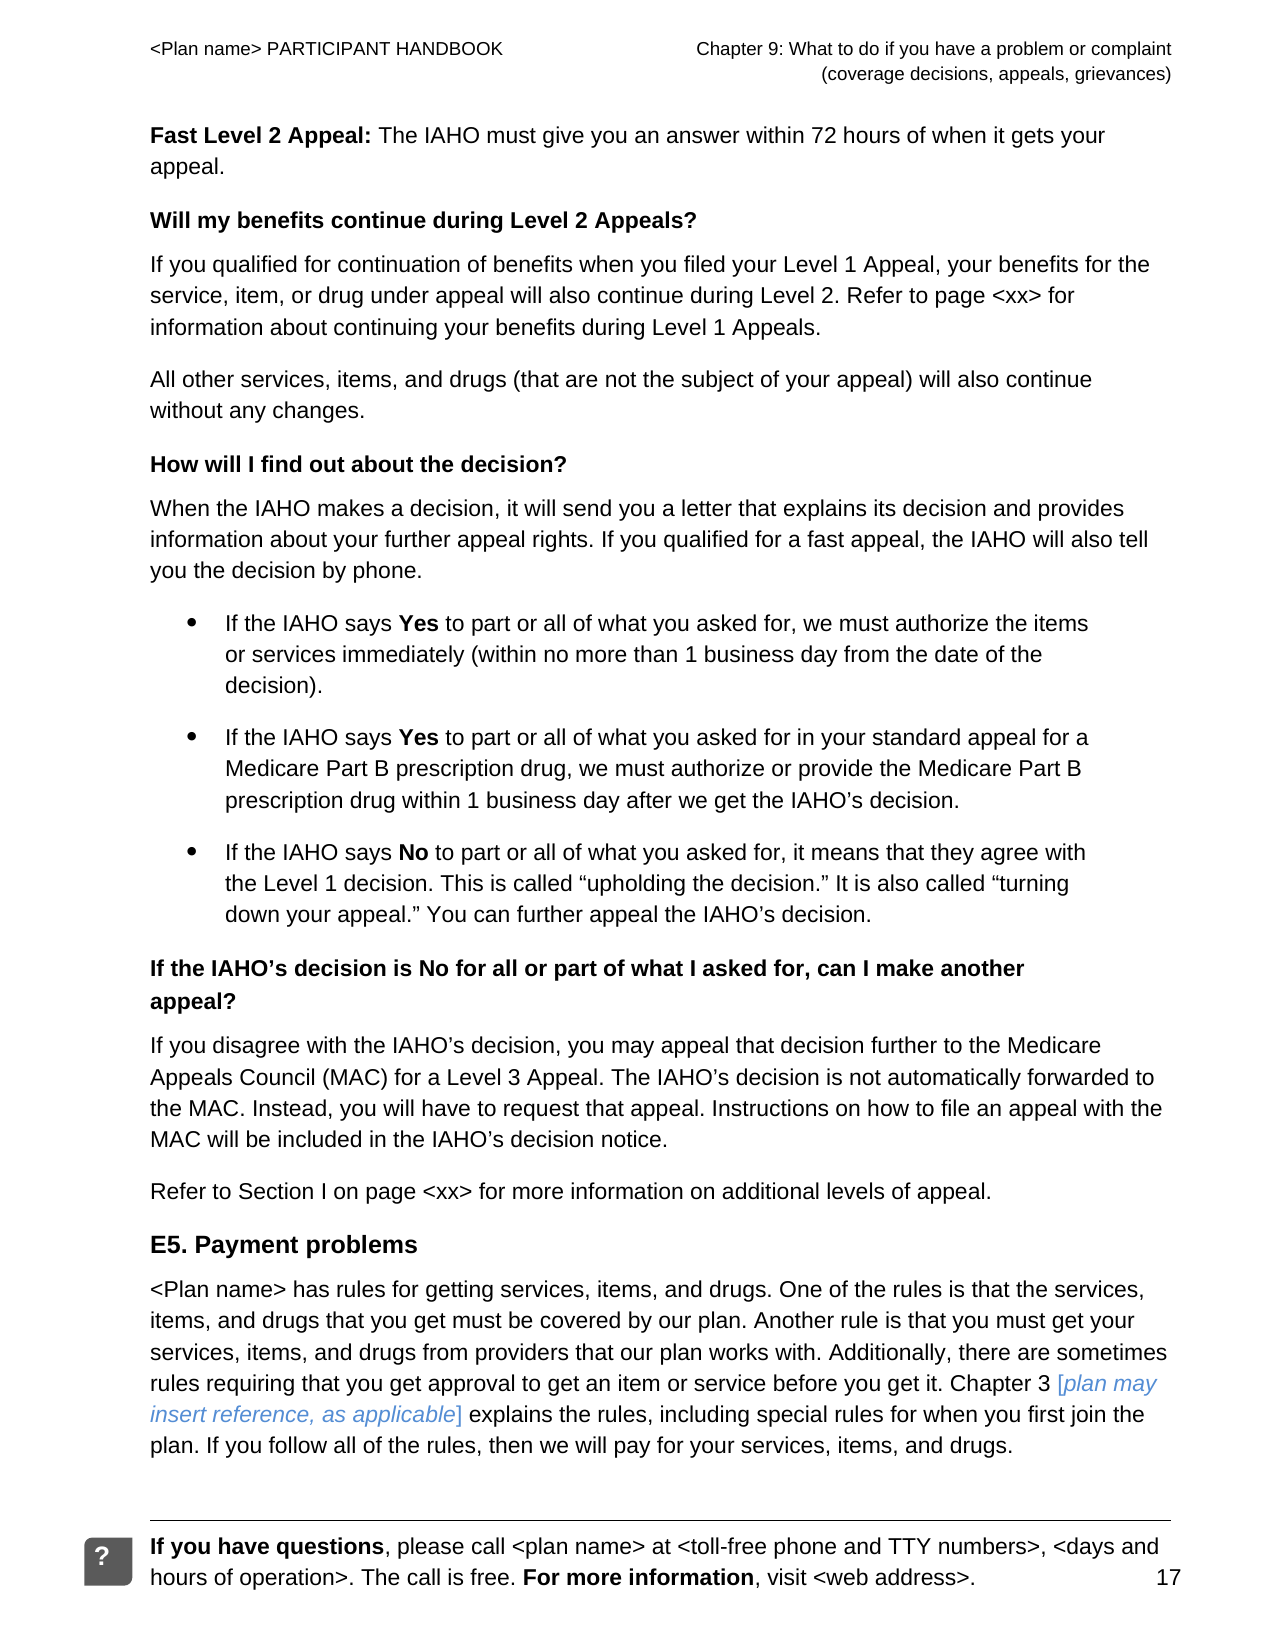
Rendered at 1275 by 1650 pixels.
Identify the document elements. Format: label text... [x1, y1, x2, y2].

text If you disagree with the IAHO’s decision, you may appeal that decision further to the Medicare Appeals Council (MAC) for a Level 3 Appeal. The IAHO’s decision is not automatically forwarded to the MAC. Instead, you will have to request that appeal. Instructions on how to file an appeal with the MAC will be included in the IAHO’s decision notice. [150, 1029, 1171, 1154]
list If the IAHO says No to part or all of what you asked for, it means that they agree with the Level 1 decision. This is called “upholding the decision.” It is also called “turning down your appeal.” You can further appeal the IAHO’s decision. [187, 835, 1096, 929]
subtitle If the IAHO’s decision is No for all or part of what I asked for, can I make another appeal? [150, 950, 1096, 1016]
text Fast Level 2 Appeal: The IAHO must give you an answer within 72 hours of when it gets your appeal. [150, 118, 1171, 181]
subtitle Will my benefits continue during Level 2 Appeals? [150, 202, 1096, 235]
list If the IAHO says Yes to part or all of what you asked for, we must authorize the items or services immediately (within no more than 1 business day from the date of the decision). [187, 606, 1096, 700]
subtitle How will I find out about the decision? [150, 446, 1096, 479]
text Refer to Section I on page <xx> for more information on additional levels of appeal. [150, 1175, 1171, 1206]
text When the IAHO makes a decision, it will send you a letter that explains its decision and provides information about your further appeal rights. If you qualified for a fast appeal, the IAHO will also tell you the decision by phone. [150, 491, 1171, 585]
text If you qualified for continuation of benefits when you filed your Level 1 Appeal, your benefits for the service, item, or drug under appeal will also continue during Level 2. Refer to page <xx> for information about continuing your benefits during Level 1 Appeals. [150, 248, 1171, 341]
subtitle E5. Payment problems [150, 1227, 1096, 1260]
text All other services, items, and drugs (that are not the subject of your appeal) will also continue without any changes. [150, 362, 1171, 425]
text <Plan name> has rules for getting services, items, and drugs. One of the rules is that the services, items, and drugs that you get must be covered by our plan. Another rule is that you must get your services, items, and drugs from providers that our plan works with. Additionally, there are sometimes rules requiring that you get approval to get an item or service before you get it. Chapter 3 [plan may insert reference, as applicable] explains the rules, including special rules for when you first join the plan. If you follow all of the rules, then we will pay for your services, items, and drugs. [150, 1273, 1171, 1460]
list If the IAHO says Yes to part or all of what you asked for in your standard appeal for a Medicare Part B prescription drug, we must authorize or provide the Medicare Part B prescription drug within 1 business day after we get the IAHO’s decision. [187, 721, 1096, 814]
